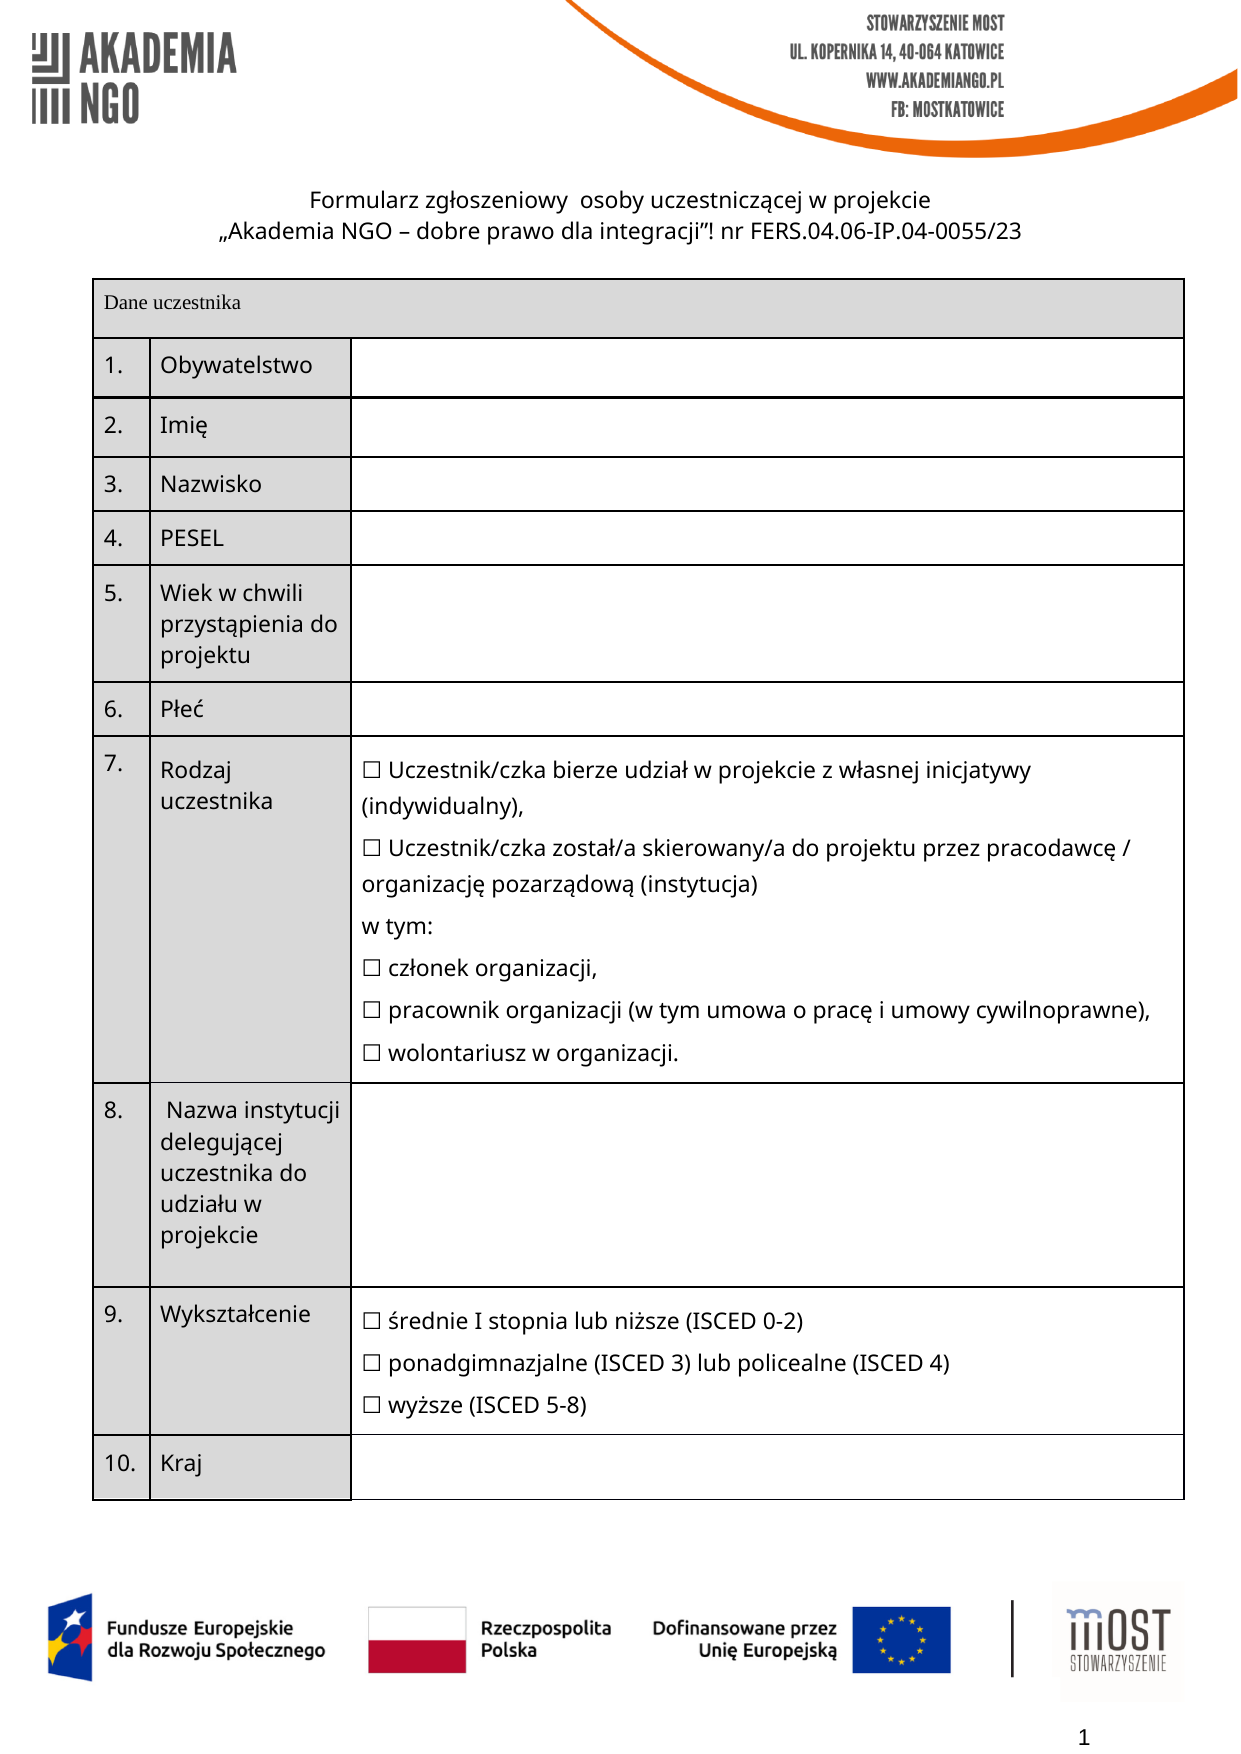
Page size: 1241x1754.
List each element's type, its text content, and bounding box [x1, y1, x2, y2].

picture [2, 0, 1238, 181]
text Formularz zgłoszeniowy osoby uczestniczącej w projekcie „Akademia NGO – dobre prawo dla integracji”! nr FERS.04.06-IP.04-0055/23 [150, 184, 1090, 246]
picture [2, 1562, 1241, 1721]
